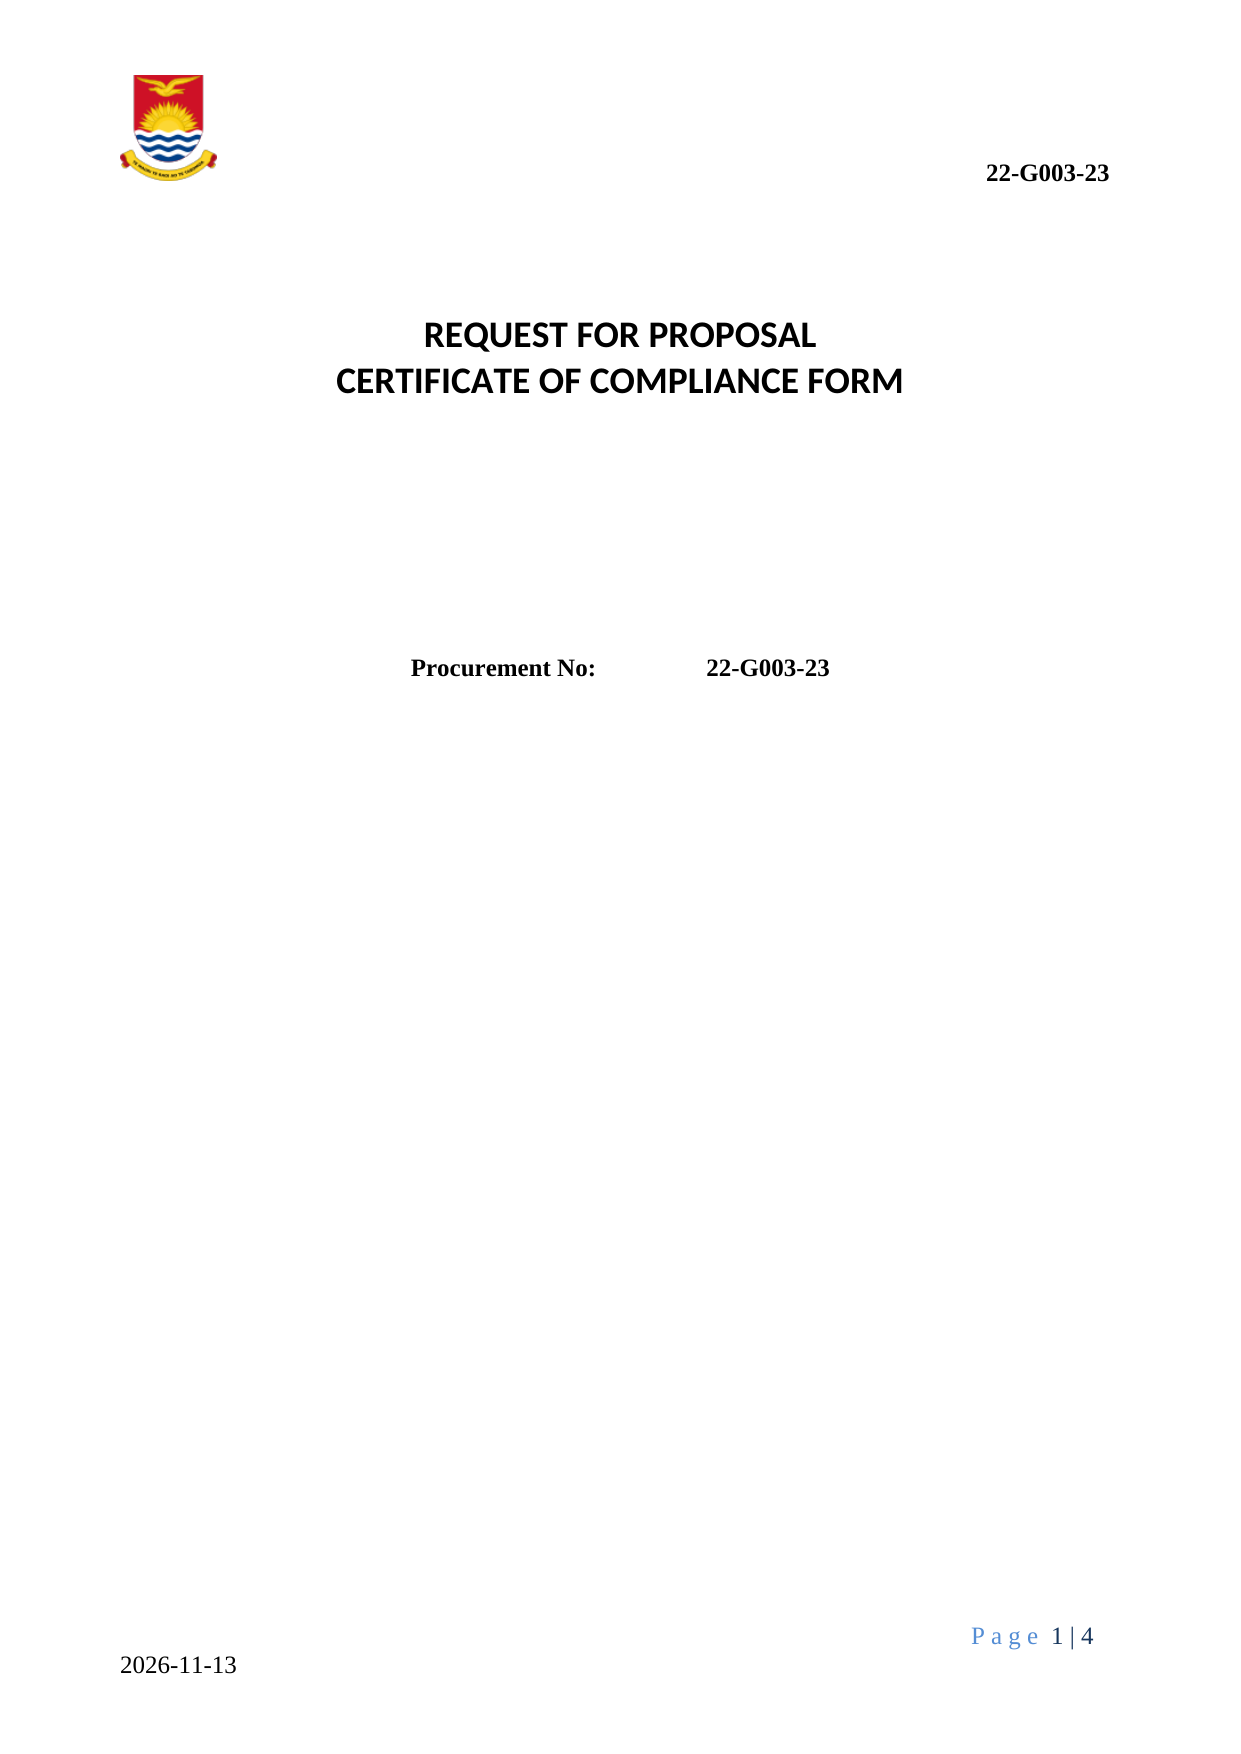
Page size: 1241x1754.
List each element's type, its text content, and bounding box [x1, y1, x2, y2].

text REQUEST FOR PROPOSAL CERTIFICATE OF COMPLIANCE FORM [120, 311, 1120, 403]
picture [120, 75, 217, 181]
text Procurement No: 22-G003-23Introduction [120, 653, 1120, 682]
